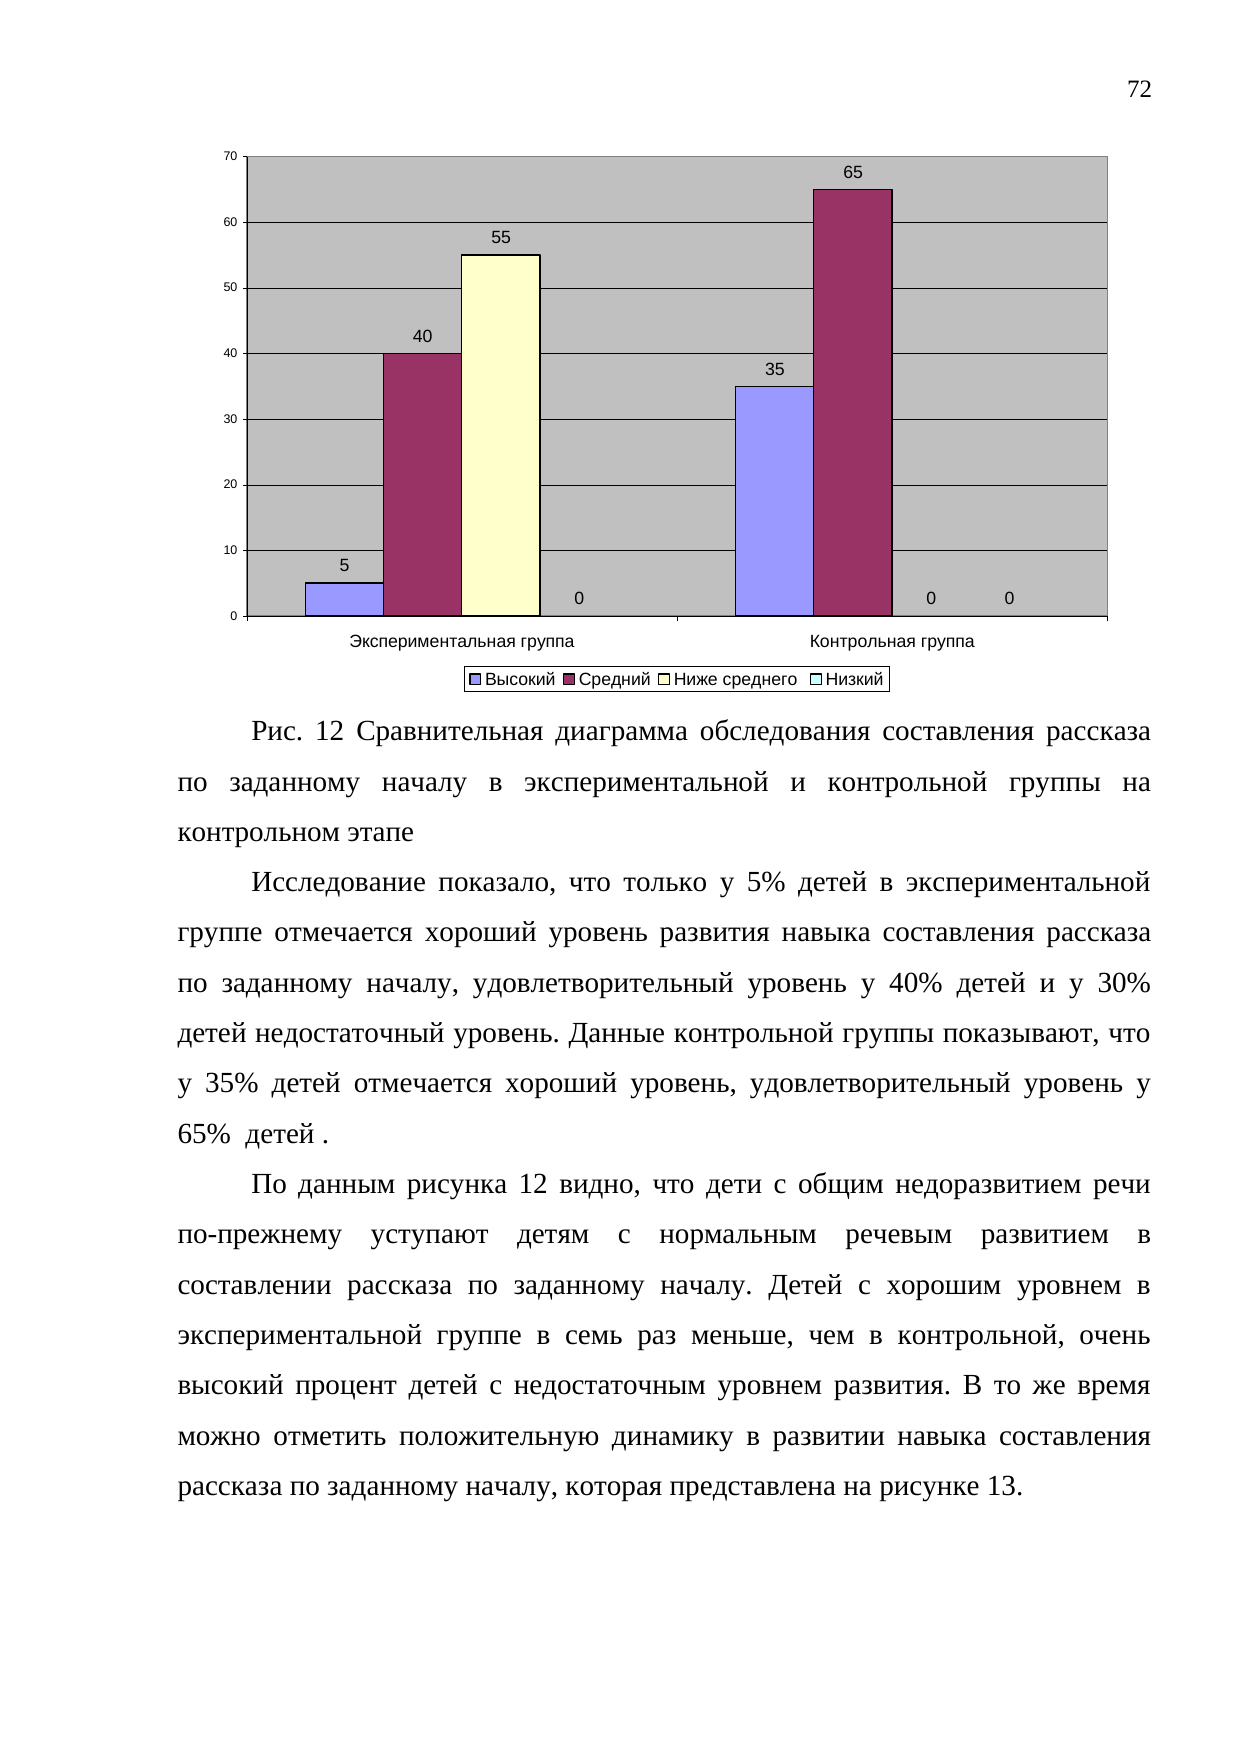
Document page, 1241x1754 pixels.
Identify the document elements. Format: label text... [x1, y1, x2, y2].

text По данным рисунка 12 видно, что дети с общим недоразвитием речи по-прежнему уступают детям с нормальным речевым развитием в составлении рассказа по заданному началу. Детей с хорошим уровнем в экспериментальной группе в семь раз меньше, чем в контрольной, очень высокий процент детей с недостаточным уровнем развития. В то же время можно отметить положительную динамику в развитии навыка составления рассказа по заданному началу, которая представлена на рисунке 13. [177, 1166, 1152, 1502]
text Исследование показало, что только у 5% детей в экспериментальной группе отмечается хороший уровень развития навыка составления рассказа по заданному началу, удовлетворительный уровень у 40% детей и у 30% детей недостаточный уровень. Данные контрольной группы показывают, что у 35% детей отмечается хороший уровень, удовлетворительный уровень у 65% детей . [177, 864, 1152, 1149]
text Рис. 12 Сравнительная диаграмма обследования составления рассказа по заданному началу в экспериментальной и контрольной группы на контрольном этапе [177, 713, 1152, 847]
